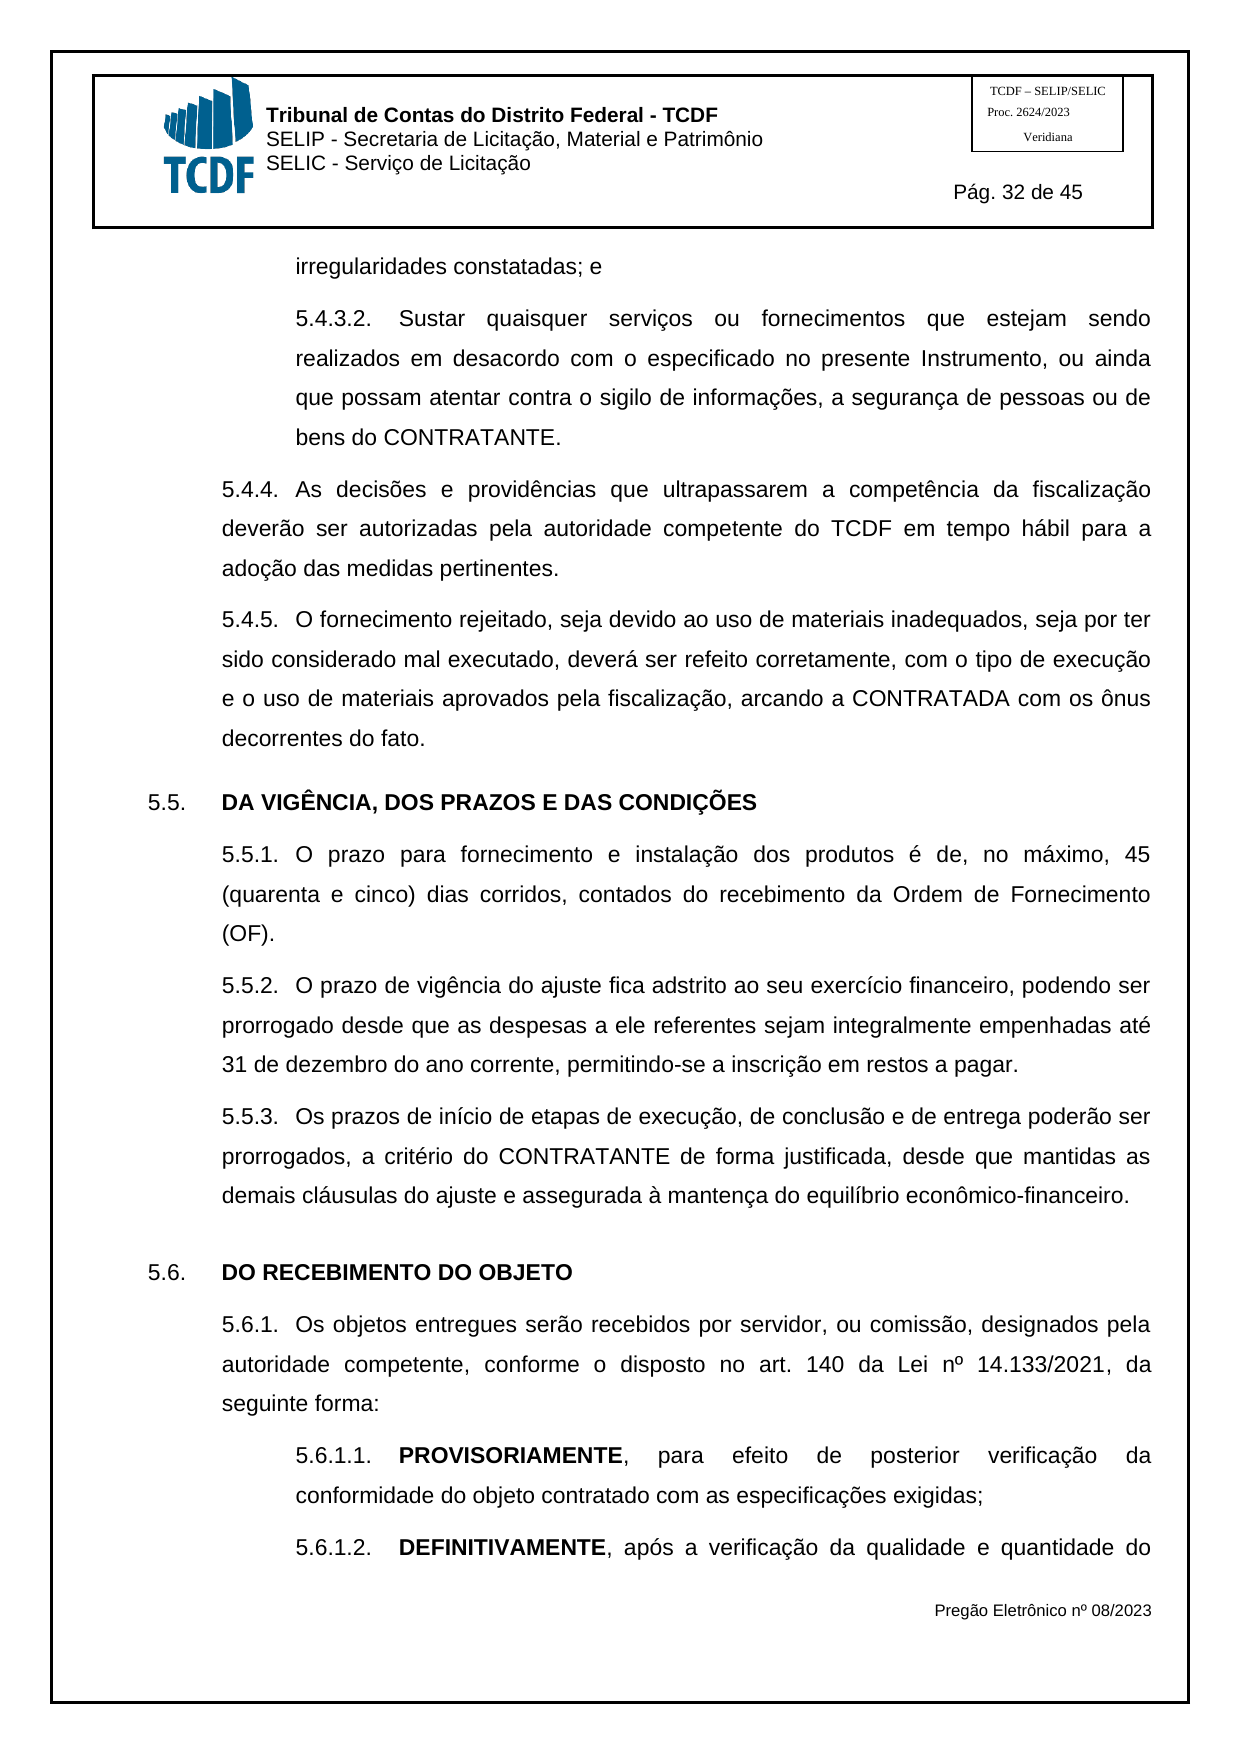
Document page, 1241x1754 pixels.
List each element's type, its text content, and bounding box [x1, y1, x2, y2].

list DEFINITIVAMENTE, após a verificação da qualidade e quantidade do objeto contratado e consequente aceitação. [295, 1533, 1152, 1560]
list Os objetos entregues serão recebidos por servidor, ou comissão, designados pela autoridade competente, conforme o disposto no art. 140 da Lei nº 14.133/2021, da seguinte forma: [222, 1311, 1152, 1416]
list O fornecimento rejeitado, seja devido ao uso de materiais inadequados, seja por ter sido considerado mal executado, deverá ser refeito corretamente, com o tipo de execução e o uso de materiais aprovados pela fiscalização, arcando a CONTRATADA com os ônus decorrentes do fato. [222, 606, 1152, 751]
list DO RECEBIMENTO DO OBJETO [148, 1259, 1152, 1286]
list DA VIGÊNCIA, DOS PRAZOS E DAS CONDIÇÕES [148, 789, 1152, 816]
list O prazo para fornecimento e instalação dos produtos é de, no máximo, 45 (quarenta e cinco) dias corridos, contados do recebimento da Ordem de Fornecimento (OF). [222, 841, 1152, 947]
picture [147, 77, 270, 196]
list O prazo de vigência do ajuste fica adstrito ao seu exercício financeiro, podendo ser prorrogado desde que as despesas a ele referentes sejam integralmente empenhadas até 31 de dezembro do ano corrente, permitindo-se a inscrição em restos a pagar. [222, 972, 1152, 1078]
list PROVISORIAMENTE, para efeito de posterior verificação da conformidade do objeto contratado com as especificações exigidas; [295, 1442, 1152, 1508]
list Sustar quaisquer serviços ou fornecimentos que estejam sendo realizados em desacordo com o especificado no presente Instrumento, ou ainda que possam atentar contra o sigilo de informações, a segurança de pessoas ou de bens do CONTRATANTE. [295, 305, 1152, 450]
list As decisões e providências que ultrapassarem a competência da fiscalização deverão ser autorizadas pela autoridade competente do TCDF em tempo hábil para a adoção das medidas pertinentes. [222, 476, 1152, 581]
list Os prazos de início de etapas de execução, de conclusão e de entrega poderão ser prorrogados, a critério do CONTRATANTE de forma justificada, desde que mantidas as demais cláusulas do ajuste e assegurada à mantença do equilíbrio econômico-financeiro. [222, 1103, 1152, 1208]
